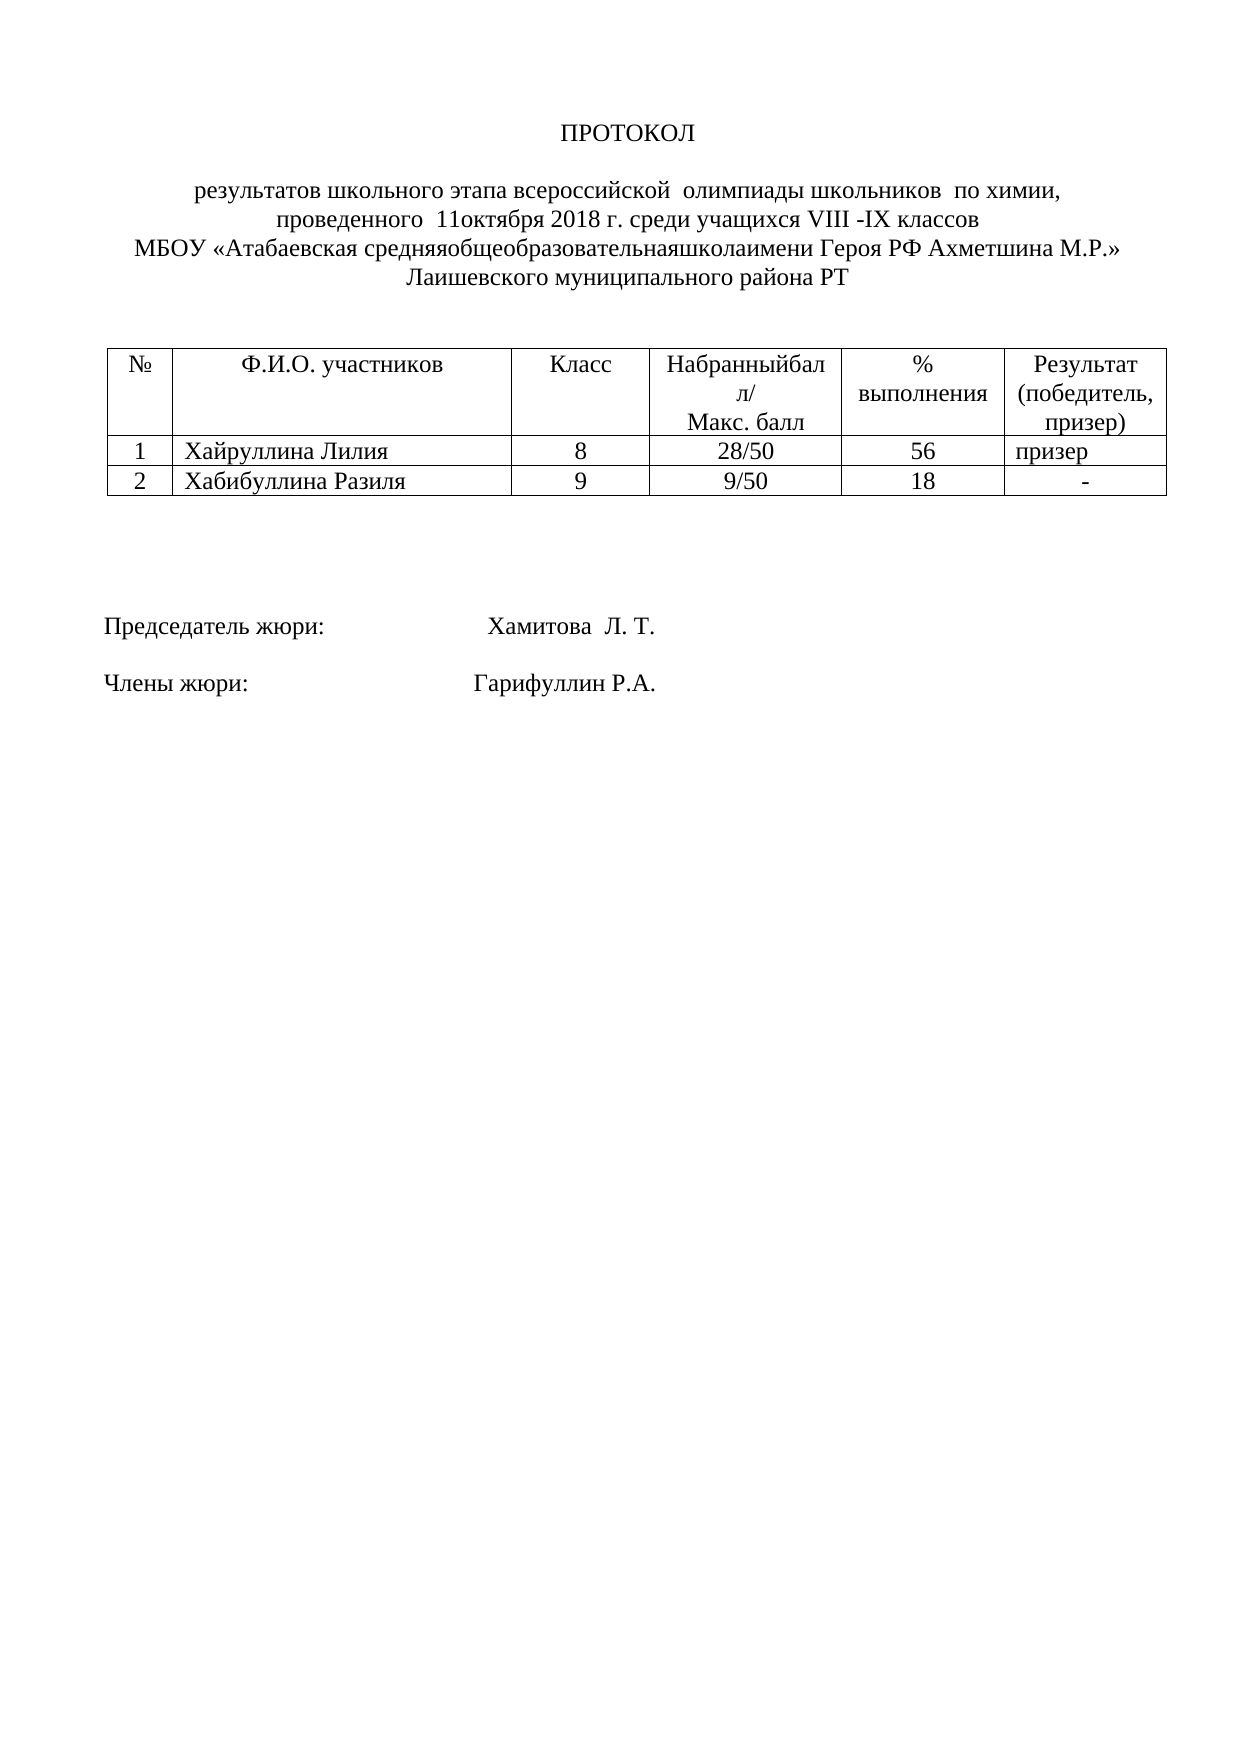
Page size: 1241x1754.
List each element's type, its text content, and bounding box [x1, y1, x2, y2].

text ПРОТОКОЛ [103, 118, 1152, 147]
table_cell 1 [108, 436, 172, 465]
table_cell 8 [512, 436, 649, 465]
text Председатель жюри: Хамитова Л. Т. [103, 611, 1152, 640]
table_cell 28/50 [650, 436, 841, 465]
table_header Результат (победитель, призер) [1005, 349, 1166, 435]
table_header % выполнения [842, 349, 1004, 435]
table_cell 9 [512, 466, 649, 495]
table_cell призер [1005, 436, 1166, 465]
table_header № [108, 349, 172, 435]
table_header Набранныйбалл/ Макс. балл [650, 349, 841, 435]
table_cell - [1005, 466, 1166, 495]
text результатов школьного этапа всероссийской олимпиады школьников по химии, [103, 176, 1152, 204]
table_cell 18 [842, 466, 1004, 495]
text Члены жюри: Гарифуллин Р.А. [103, 668, 1152, 697]
table_cell 56 [842, 436, 1004, 465]
table_cell Хабибуллина Разиля [173, 466, 511, 495]
text МБОУ «Атабаевская средняяобщеобразовательнаяшколаимени Героя РФ Ахметшина М.Р.» [103, 233, 1152, 262]
text Лаишевского муниципального района РТ [103, 262, 1152, 291]
table_header Ф.И.О. участников [173, 349, 511, 435]
table_cell Хайруллина Лилия [173, 436, 511, 465]
table_cell 2 [108, 466, 172, 495]
table_cell 9/50 [650, 466, 841, 495]
table_header Класс [512, 349, 649, 435]
text проведенного 11октября 2018 г. среди учащихся VIII -IX классов [103, 204, 1152, 233]
